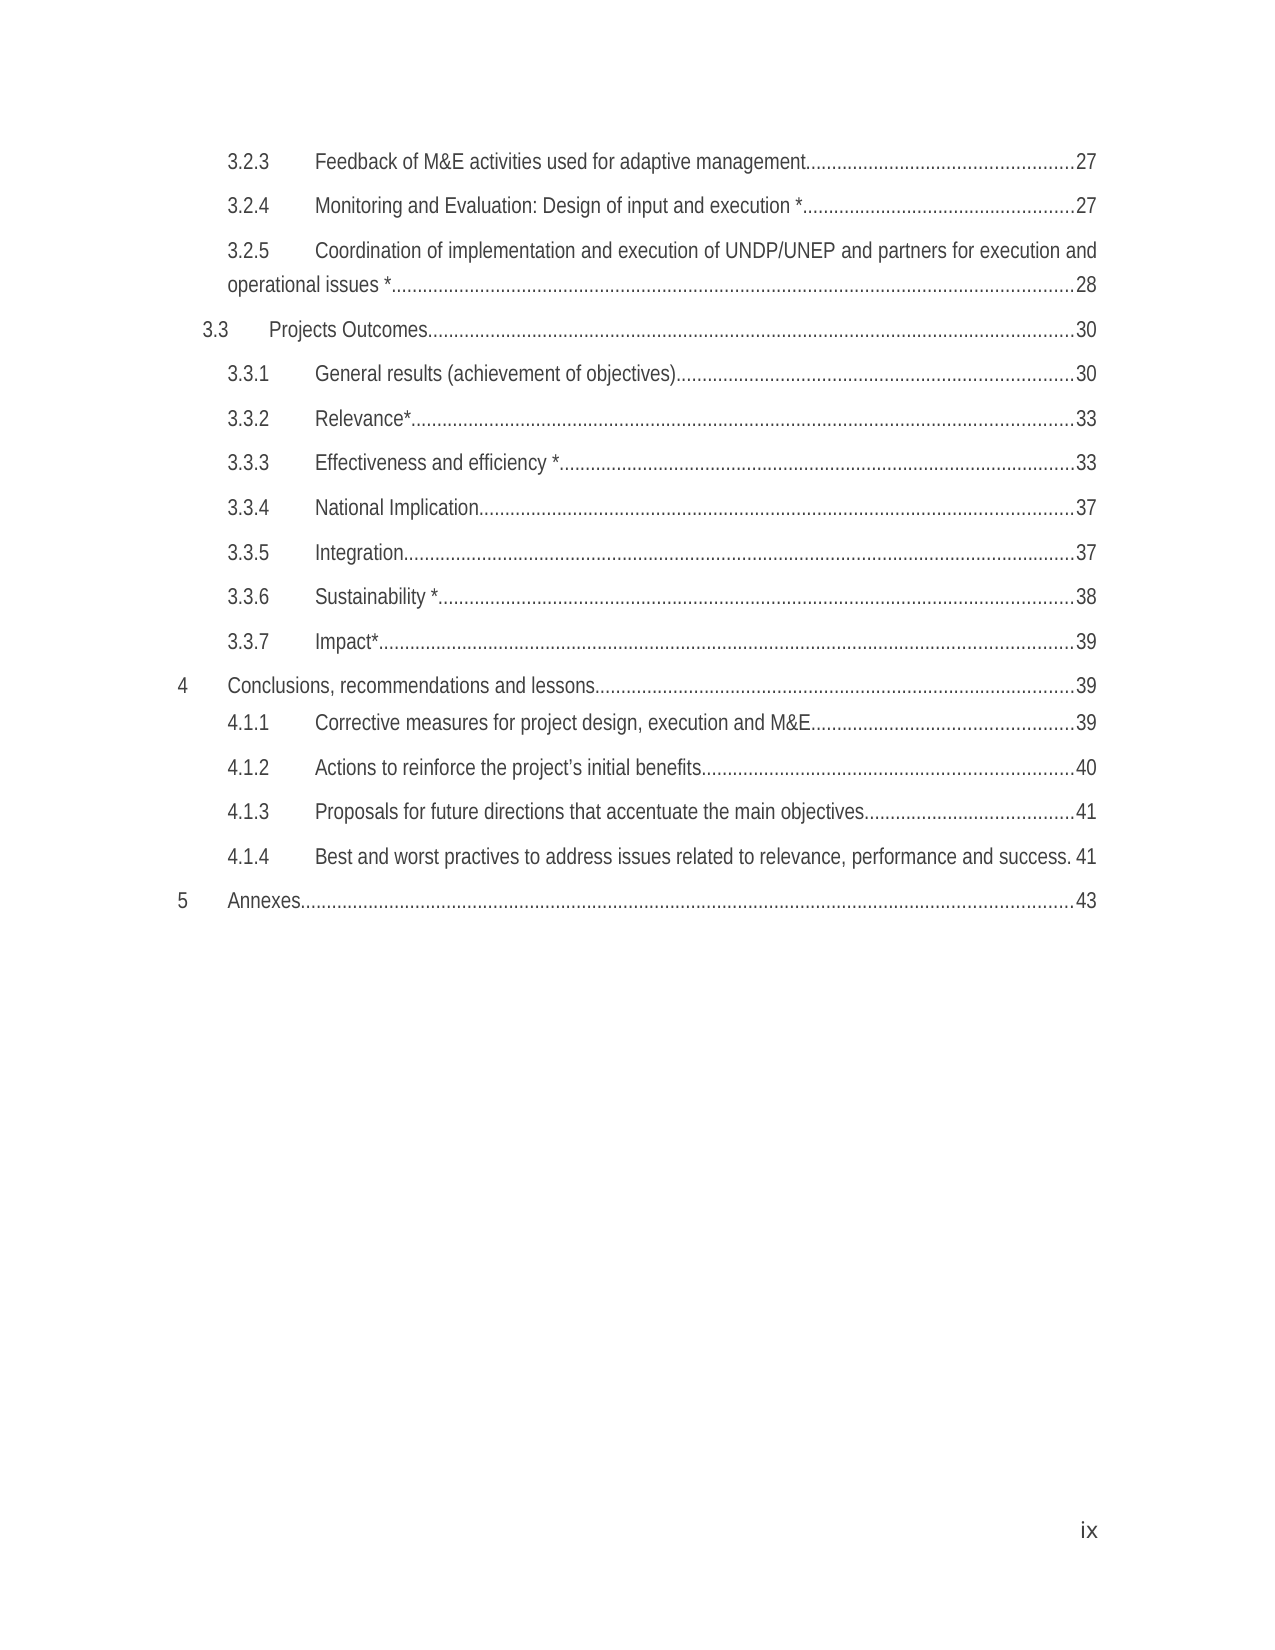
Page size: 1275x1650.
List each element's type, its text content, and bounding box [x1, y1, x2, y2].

text 4.1.4 Best and worst practives to address issues related to relevance, performance and success 41 [227, 843, 1098, 869]
text 3.3.6 Sustainability * 38 [227, 583, 1098, 609]
text 4.1.2 Actions to reinforce the project’s initial benefits 40 [227, 754, 1098, 780]
text 5 Annexes 43 [177, 887, 1098, 914]
text 3.3.1 General results (achievement of objectives) 30 [227, 360, 1098, 387]
text 4.1.1 Corrective measures for project design, execution and M&E 39 [227, 709, 1098, 735]
text 3.3.4 National Implication 37 [227, 494, 1098, 520]
text 4 Conclusions, recommendations and lessons 39 [177, 672, 1098, 699]
text 3.3 Projects Outcomes 30 [202, 316, 1098, 342]
text 3.3.2 Relevance* 33 [227, 405, 1098, 431]
text 3.2.4 Monitoring and Evaluation: Design of input and execution * 27 [227, 192, 1098, 219]
text 3.3.7 Impact* 39 [227, 628, 1098, 654]
text 4.1.3 Proposals for future directions that accentuate the main objectives 41 [227, 798, 1098, 824]
text 3.3.3 Effectiveness and efficiency * 33 [227, 449, 1098, 476]
text 3.3.5 Integration 37 [227, 538, 1098, 565]
text 3.2.5 Coordination of implementation and execution of UNDP/UNEP and partners for execution and operational issues * 28 [227, 237, 1098, 297]
text 3.2.3 Feedback of M&E activities used for adaptive management 27 [227, 148, 1098, 174]
